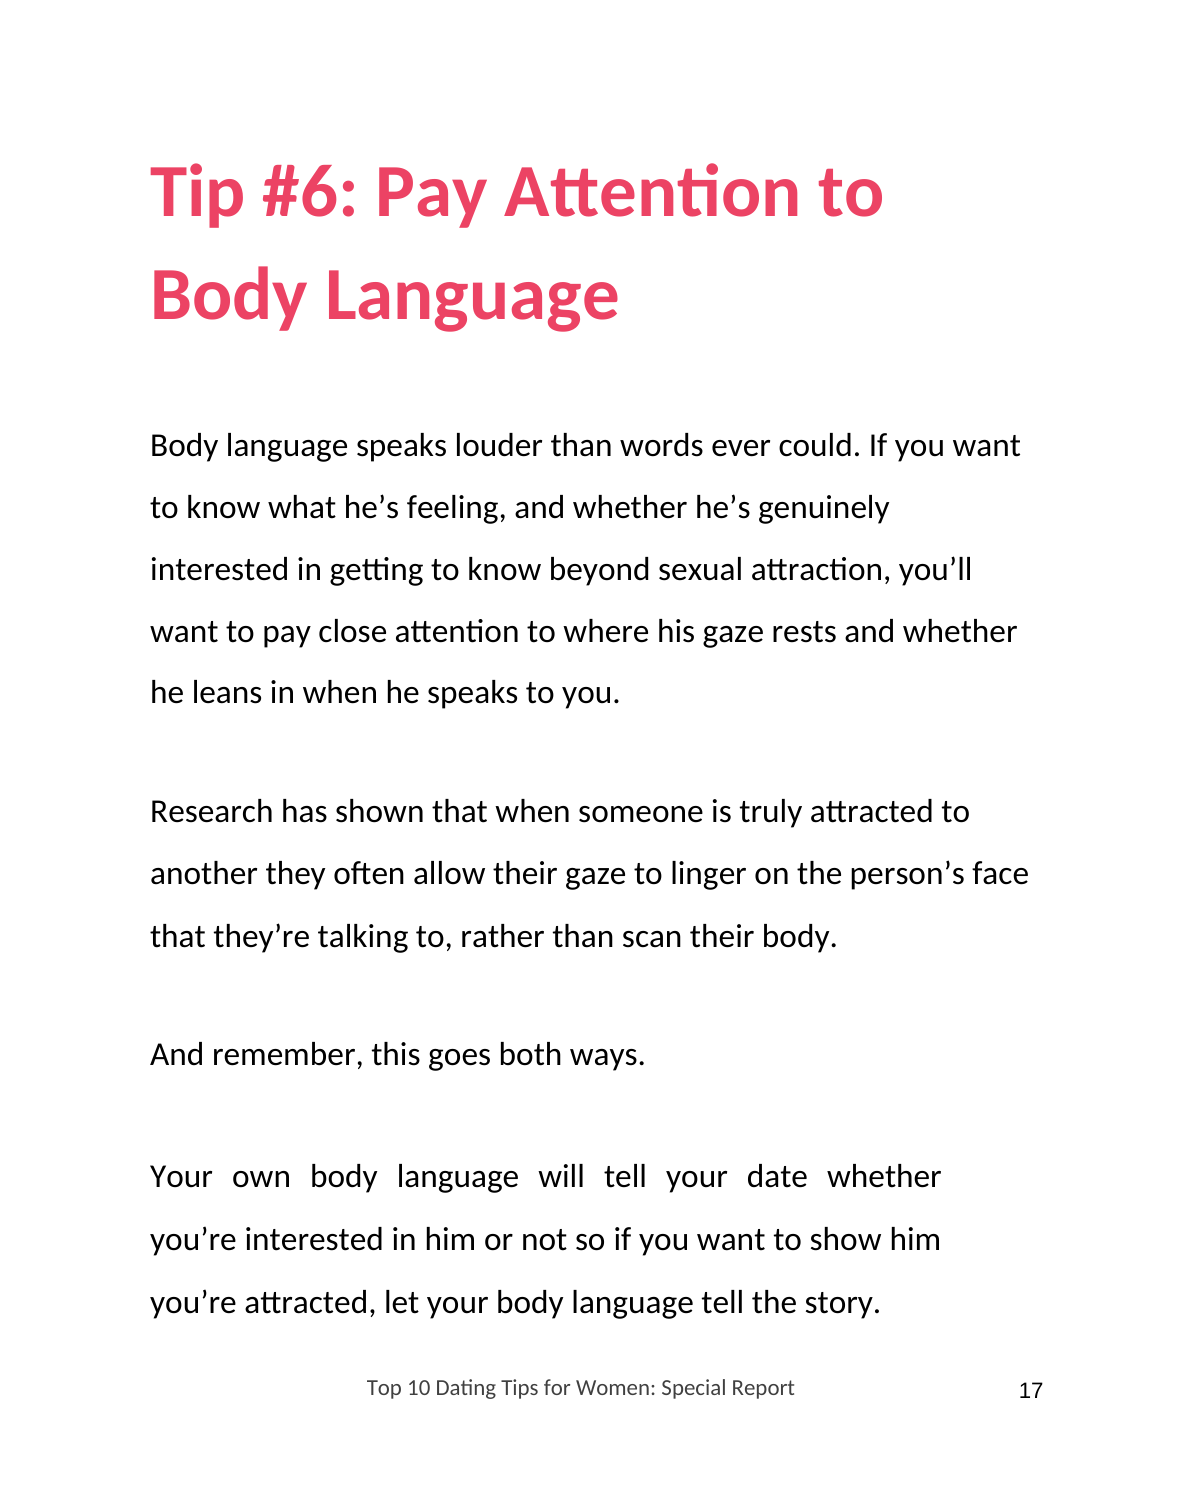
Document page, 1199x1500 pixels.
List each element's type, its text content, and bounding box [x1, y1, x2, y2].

text And remember, this goes both ways. [150, 1033, 1049, 1074]
text Your own body language will tell your date whether you’re interested in him or not so if you want to show him you’re attracted, let your body language tell the story. [150, 1155, 943, 1321]
text Tip #6: Pay Attention to Body Language [150, 143, 888, 338]
text Research has shown that when someone is truly attracted to another they often allow their gaze to linger on the person’s face that they’re talking to, rather than scan their body. [150, 790, 1030, 956]
text Body language speaks louder than words ever could. If you want to know what he’s feeling, and whether he’s genuinely interested in getting to know beyond sexual attraction, you’ll want to pay close attention to where his gaze rests and whether he leans in when he speaks to you. [150, 424, 1036, 712]
text Top 10 Dating Tips for Women: Special Report 17 [367, 1359, 1049, 1404]
